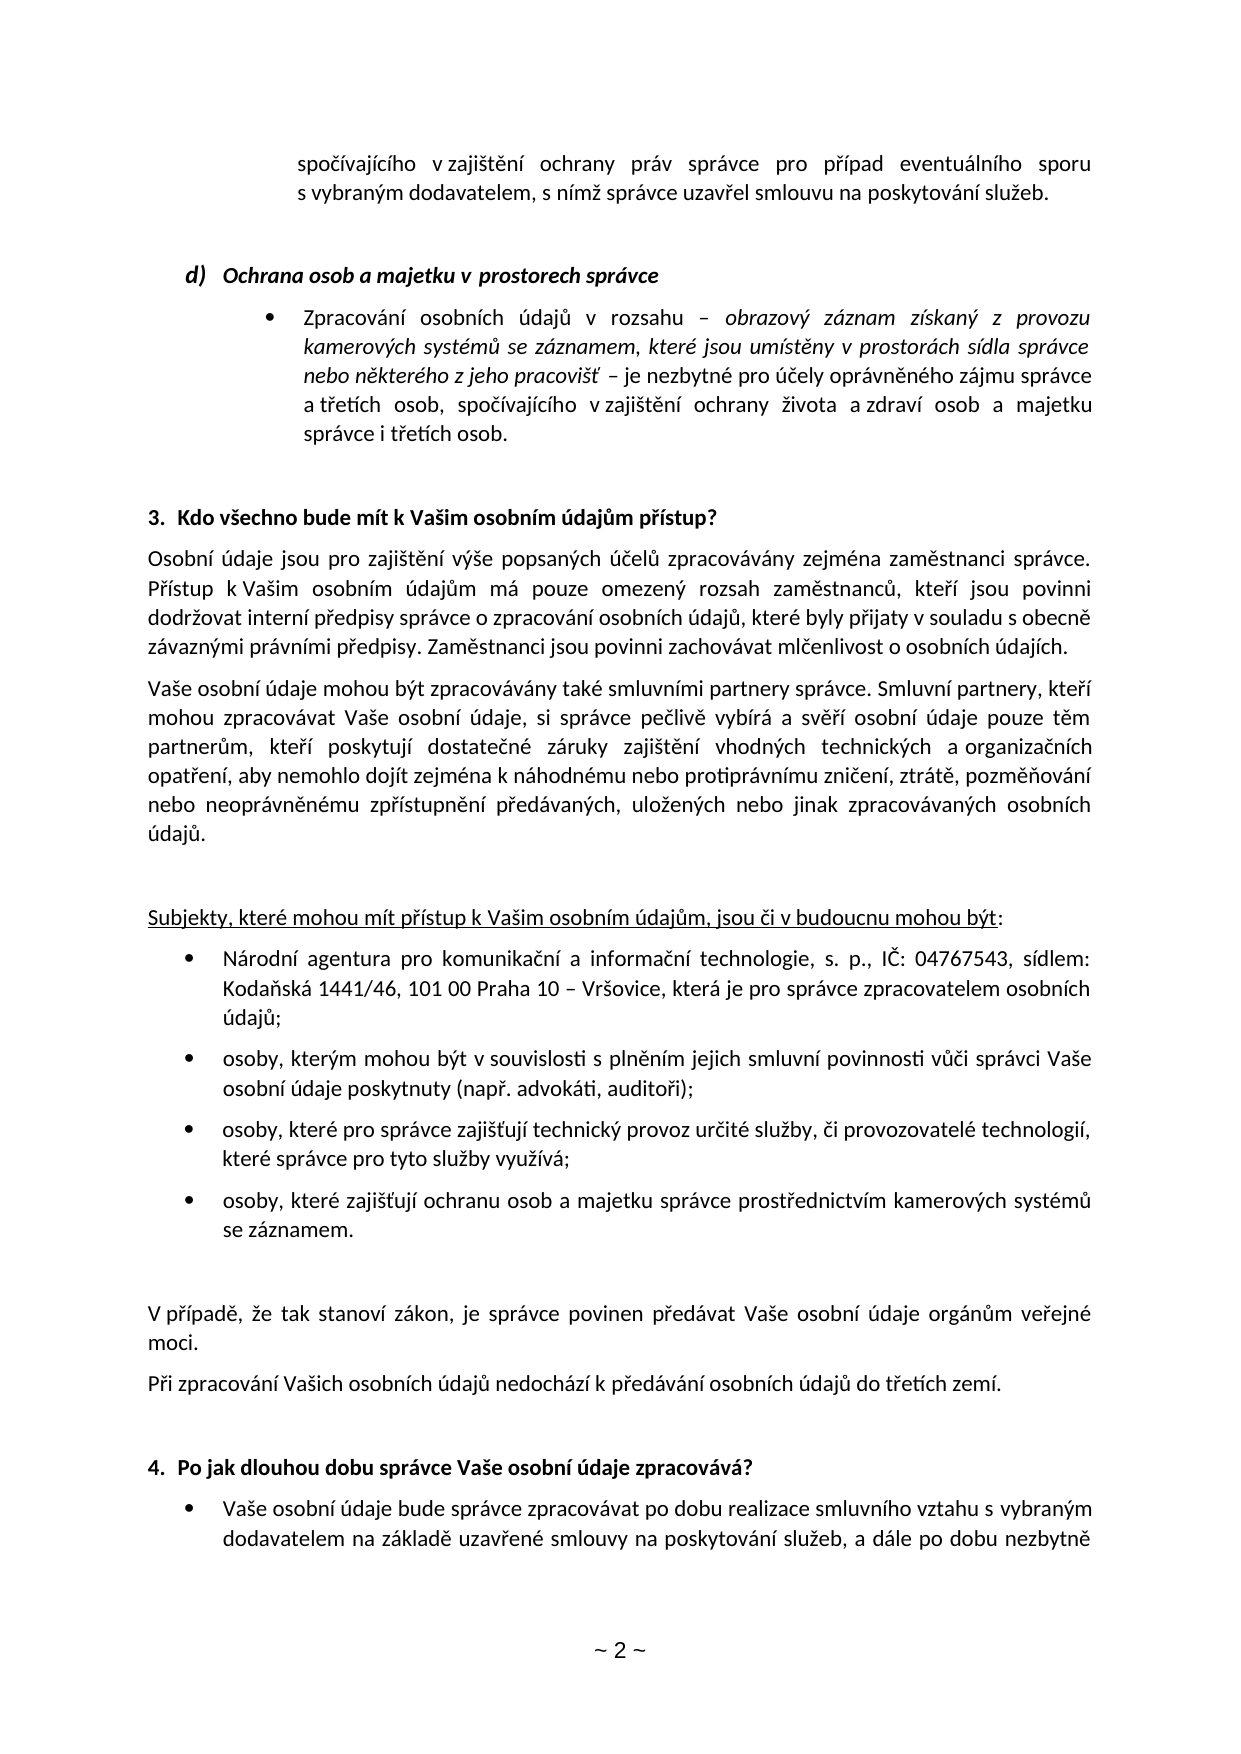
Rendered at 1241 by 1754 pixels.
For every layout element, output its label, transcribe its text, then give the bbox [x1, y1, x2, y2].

list osoby, kterým mohou být v souvislosti s plněním jejich smluvní povinnosti vůči správci Vaše osobní údaje poskytnuty (např. advokáti, auditoři); [185, 1043, 1093, 1102]
list Zpracování osobních údajů v rozsahu – obrazový záznam získaný z provozu kamerových systémů se záznamem, které jsou umístěny v prostorách sídla správce nebo některého z jeho pracovišť – je nezbytné pro účely oprávněného zájmu správce a třetích osob, spočívajícího v zajištění ochrany života a zdraví osob a majetku správce i třetích osob. [266, 302, 1093, 448]
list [260, 148, 1093, 206]
list Po jak dlouhou dobu správce Vaše osobní údaje zpracovává? [148, 1452, 1093, 1481]
text Vaše osobní údaje mohou být zpracovávány také smluvními partnery správce. Smluvní partnery, kteří mohou zpracovávat Vaše osobní údaje, si správce pečlivě vybírá a svěří osobní údaje pouze těm partnerům, kteří poskytují dostatečné záruky zajištění vhodných technických a organizačních opatření, aby nemohlo dojít zejména k náhodnému nebo protiprávnímu zničení, ztrátě, pozměňování nebo neoprávněnému zpřístupnění předávaných, uložených nebo jinak zpracovávaných osobních údajů. [148, 673, 1093, 848]
list Kdo všechno bude mít k Vašim osobním údajům přístup? [148, 502, 1093, 531]
text Osobní údaje jsou pro zajištění výše popsaných účelů zpracovávány zejména zaměstnanci správce. Přístup k Vašim osobním údajům má pouze omezený rozsah zaměstnanců, kteří jsou povinni dodržovat interní předpisy správce o zpracování osobních údajů, které byly přijaty v souladu s obecně závaznými právními předpisy. Zaměstnanci jsou povinni zachovávat mlčenlivost o osobních údajích. [148, 543, 1093, 660]
text Při zpracování Vašich osobních údajů nedochází k předávání osobních údajů do třetích zemí. [148, 1368, 1093, 1398]
list Národní agentura pro komunikační a informační technologie, s. p., IČ: 04767543, sídlem: Kodaňská 1441/46, 101 00 Praha 10 – Vršovice, která je pro správce zpracovatelem osobních údajů; [185, 943, 1093, 1031]
list osoby, které pro správce zajišťují technický provoz určité služby, či provozovatelé technologií, které správce pro tyto služby využívá; [185, 1114, 1093, 1173]
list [185, 1493, 1093, 1552]
text V případě, že tak stanoví zákon, je správce povinen předávat Vaše osobní údaje orgánům veřejné moci. [148, 1298, 1093, 1356]
text Subjekty, které mohou mít přístup k Vašim osobním údajům, jsou či v budoucnu mohou být: [148, 902, 1093, 931]
list osoby, které zajišťují ochranu osob a majetku správce prostřednictvím kamerových systémů se záznamem. [185, 1185, 1093, 1243]
list Ochrana osob a majetku v prostorech správce [185, 260, 1093, 289]
